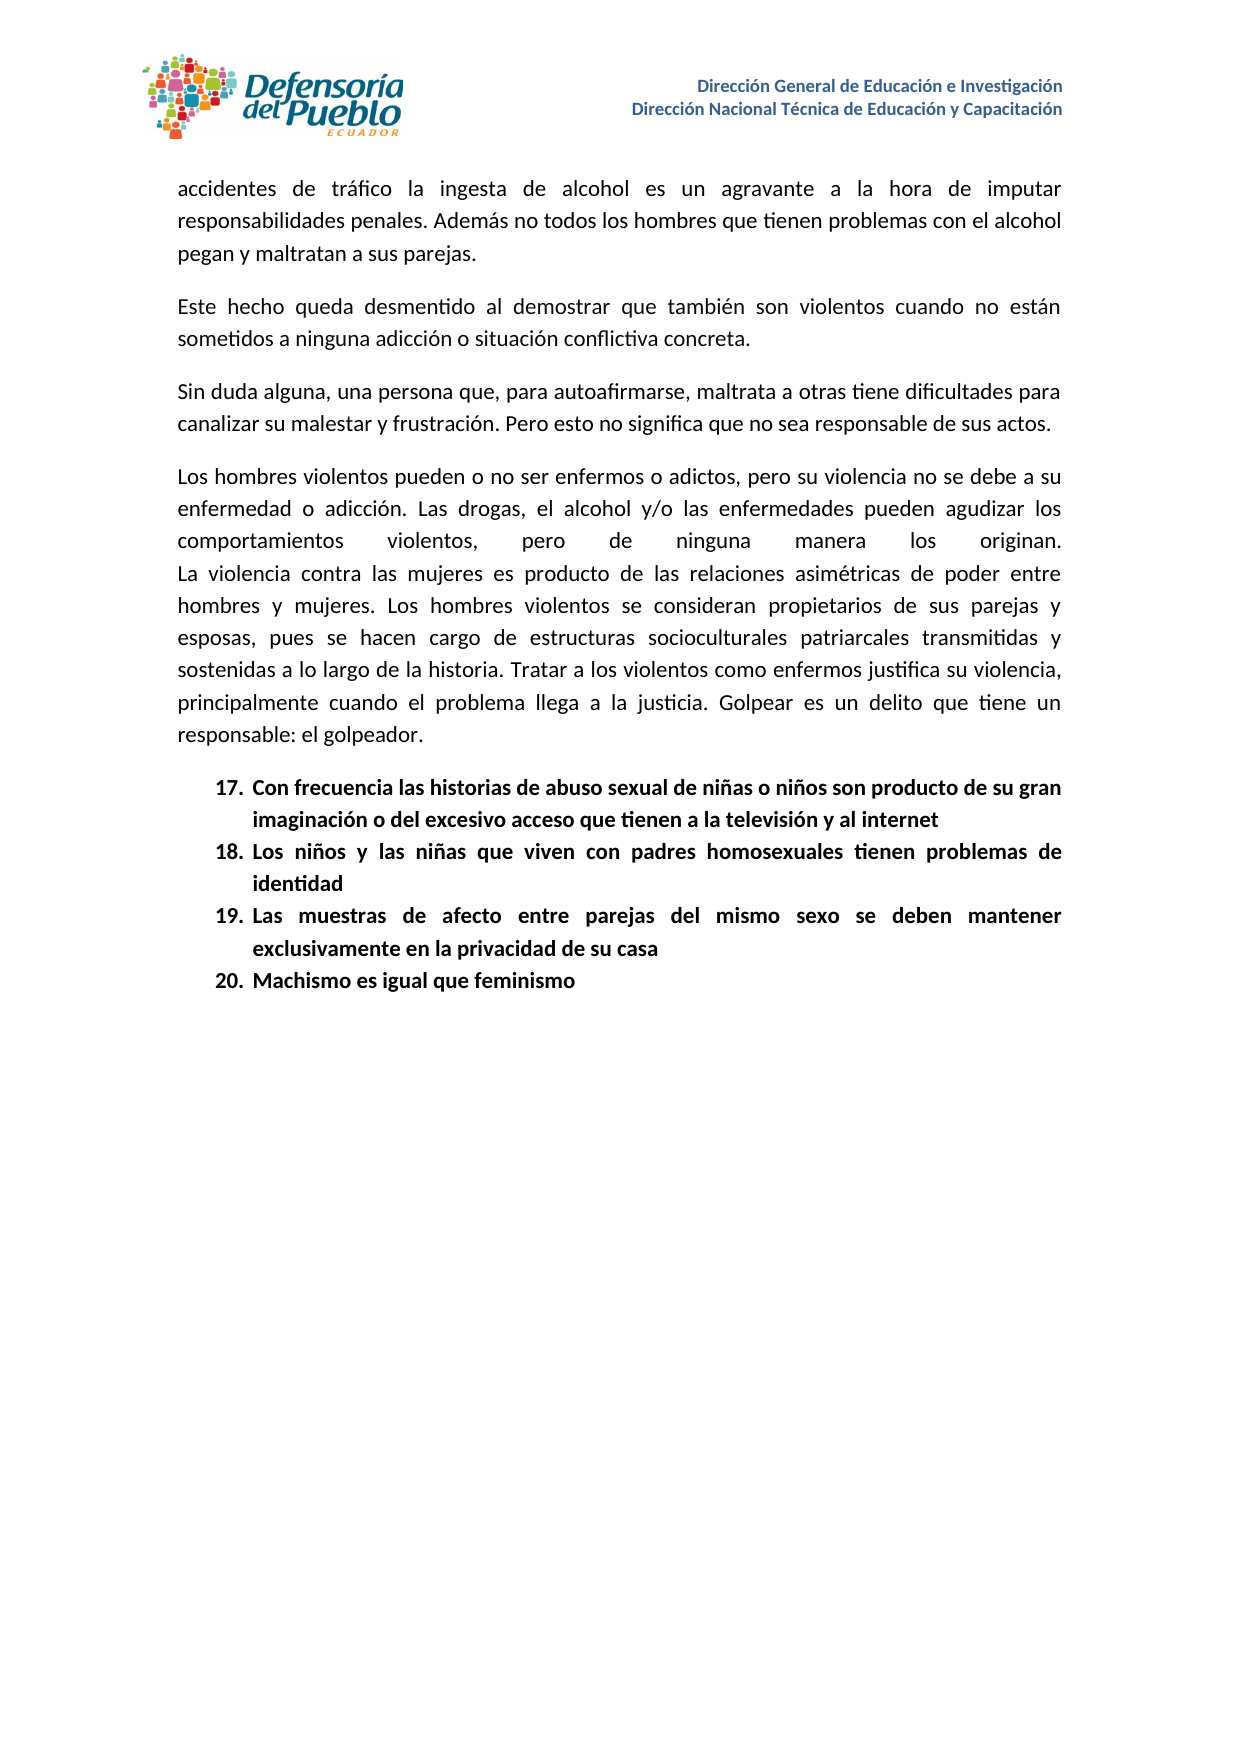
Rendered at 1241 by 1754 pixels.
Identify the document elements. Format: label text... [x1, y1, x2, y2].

list Las muestras de afecto entre parejas del mismo sexo se deben mantener exclusivamente en la privacidad de su casa [215, 902, 1063, 962]
list Los niños y las niñas que viven con padres homosexuales tienen problemas de identidad [215, 837, 1063, 897]
list Machismo es igual que feminismo [215, 966, 1063, 994]
text Los hombres violentos pueden o no ser enfermos o adictos, pero su violencia no se debe a su enfermedad o adicción. Las drogas, el alcohol y/o las enfermedades pueden agudizar los comportamientos violentos, pero de ninguna manera los originan. La violencia contra las mujeres es producto de las relaciones asimétricas de poder entre hombres y mujeres. Los hombres violentos se consideran propietarios de sus parejas y esposas, pues se hacen cargo de estructuras socioculturales patriarcales transmitidas y sostenidas a lo largo de la historia. Tratar a los violentos como enfermos justifica su violencia, principalmente cuando el problema llega a la justicia. Golpear es un delito que tiene un responsable: el golpeador. [177, 462, 1063, 748]
text Este hecho queda desmentido al demostrar que también son violentos cuando no están sometidos a ninguna adicción o situación conflictiva concreta. [177, 292, 1063, 352]
text Sin duda alguna, una persona que, para autoafirmarse, maltrata a otras tiene dificultades para canalizar su malestar y frustración. Pero esto no significa que no sea responsable de sus actos. [177, 377, 1063, 437]
list Con frecuencia las historias de abuso sexual de niñas o niños son producto de su gran imaginación o del excesivo acceso que tienen a la televisión y al internet [215, 773, 1063, 833]
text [177, 174, 1063, 267]
picture [391, 82, 399, 94]
picture [142, 54, 404, 139]
